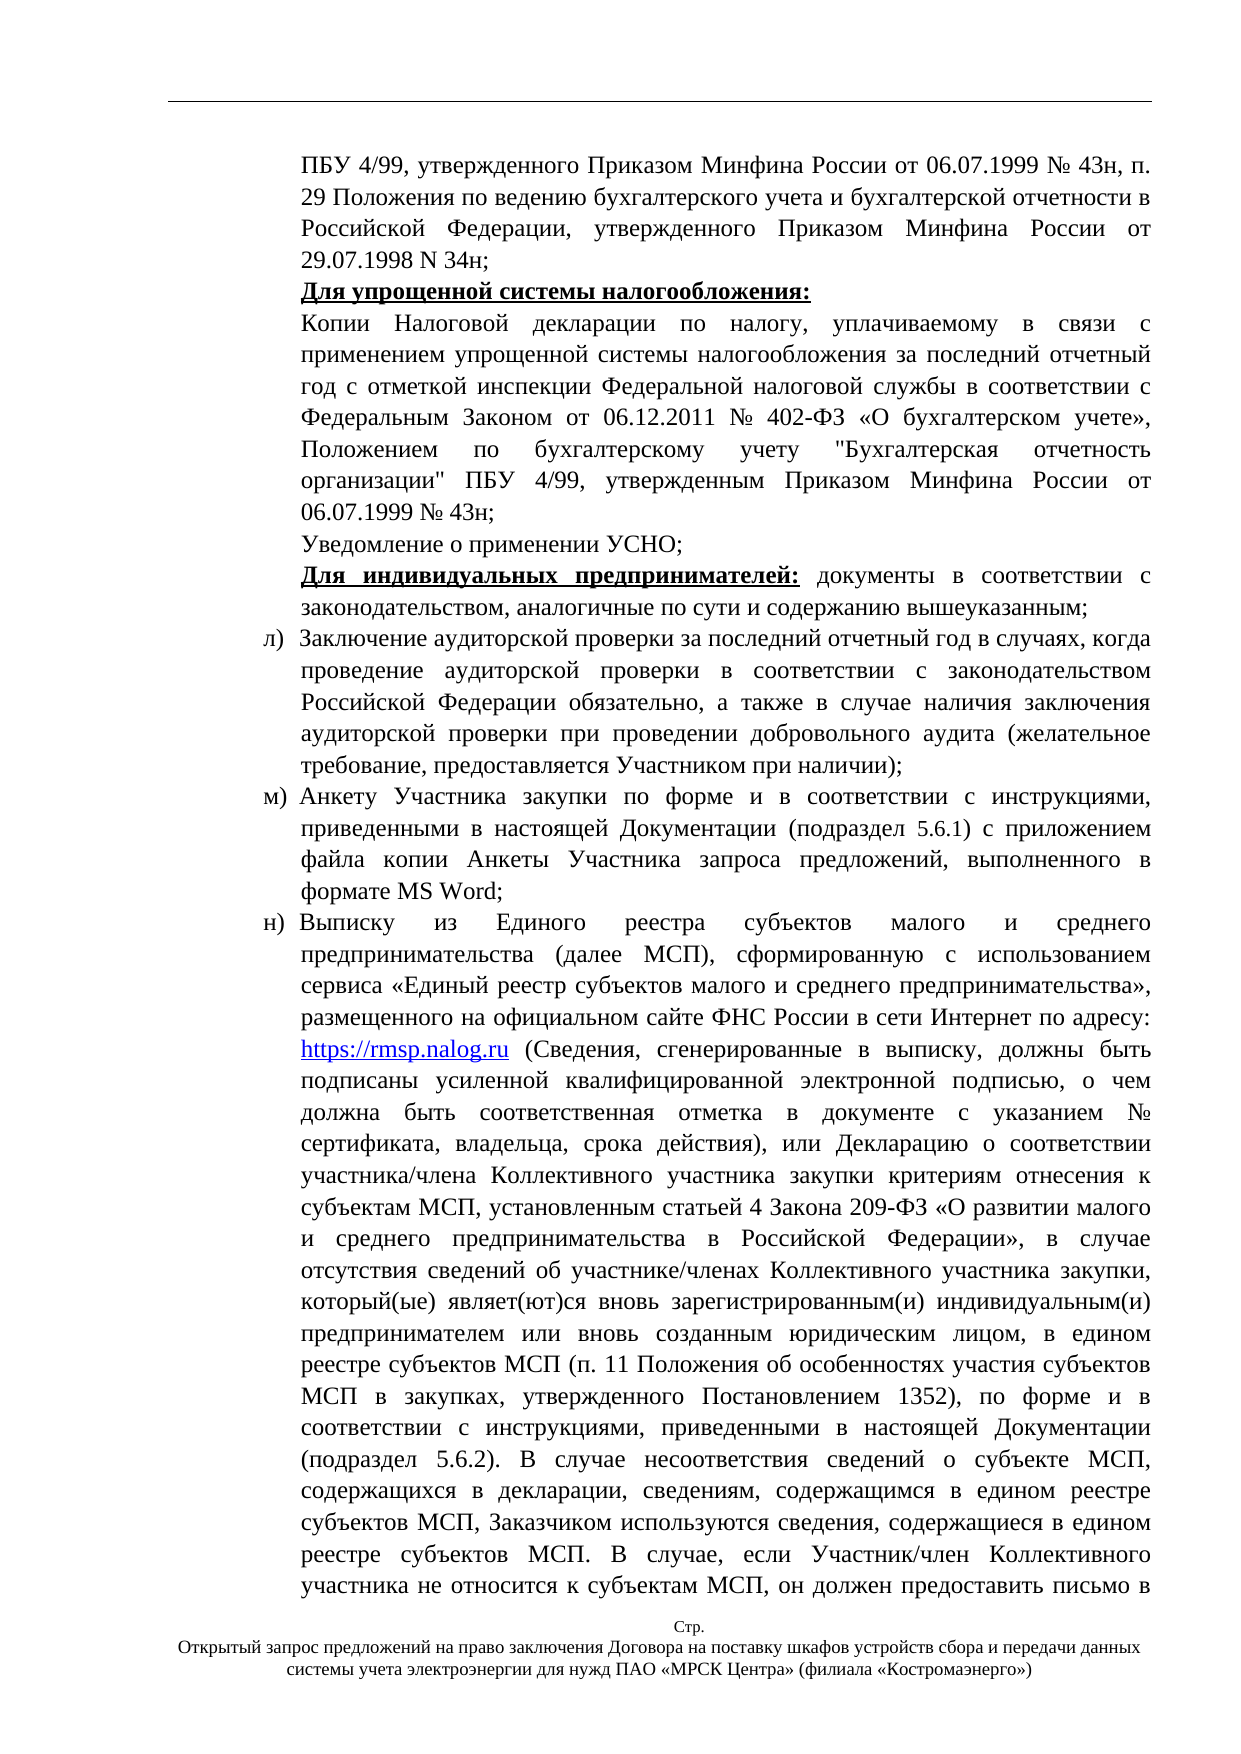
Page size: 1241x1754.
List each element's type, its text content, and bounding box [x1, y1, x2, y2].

list Заключение аудиторской проверки за последний отчетный год в случаях, когда проведение аудиторской проверки в соответствии с законодательством Российской Федерации обязательно, а также в случае наличия заключения аудиторской проверки при проведении добровольного аудита (желательное требование, предоставляется Участником при наличии); [263, 623, 1152, 778]
list Анкету Участника закупки по форме и в соответствии с инструкциями, приведенными в настоящей Документации (подраздел 5.6.1) с приложением файла копии Анкеты Участника запроса предложений, выполненного в формате MS Word; [263, 781, 1152, 905]
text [301, 150, 1152, 273]
text Для упрощенной системы налогообложения: [301, 276, 1152, 305]
text Для индивидуальных предпринимателей: документы в соответствии с законодательством, аналогичные по сути и содержанию вышеуказанным; [301, 560, 1152, 621]
text Уведомление о применении УСНО; [301, 529, 1152, 557]
text Копии Налоговой декларации по налогу, уплачиваемому в связи с применением упрощенной системы налогообложения за последний отчетный год с отметкой инспекции Федеральной налоговой службы в соответствии с Федеральным Законом от 06.12.2011 № 402-ФЗ «О бухгалтерском учете», Положением по бухгалтерскому учету "Бухгалтерская отчетность организации" ПБУ 4/99, утвержденным Приказом Минфина России от 06.07.1999 № 43н; [301, 308, 1152, 526]
